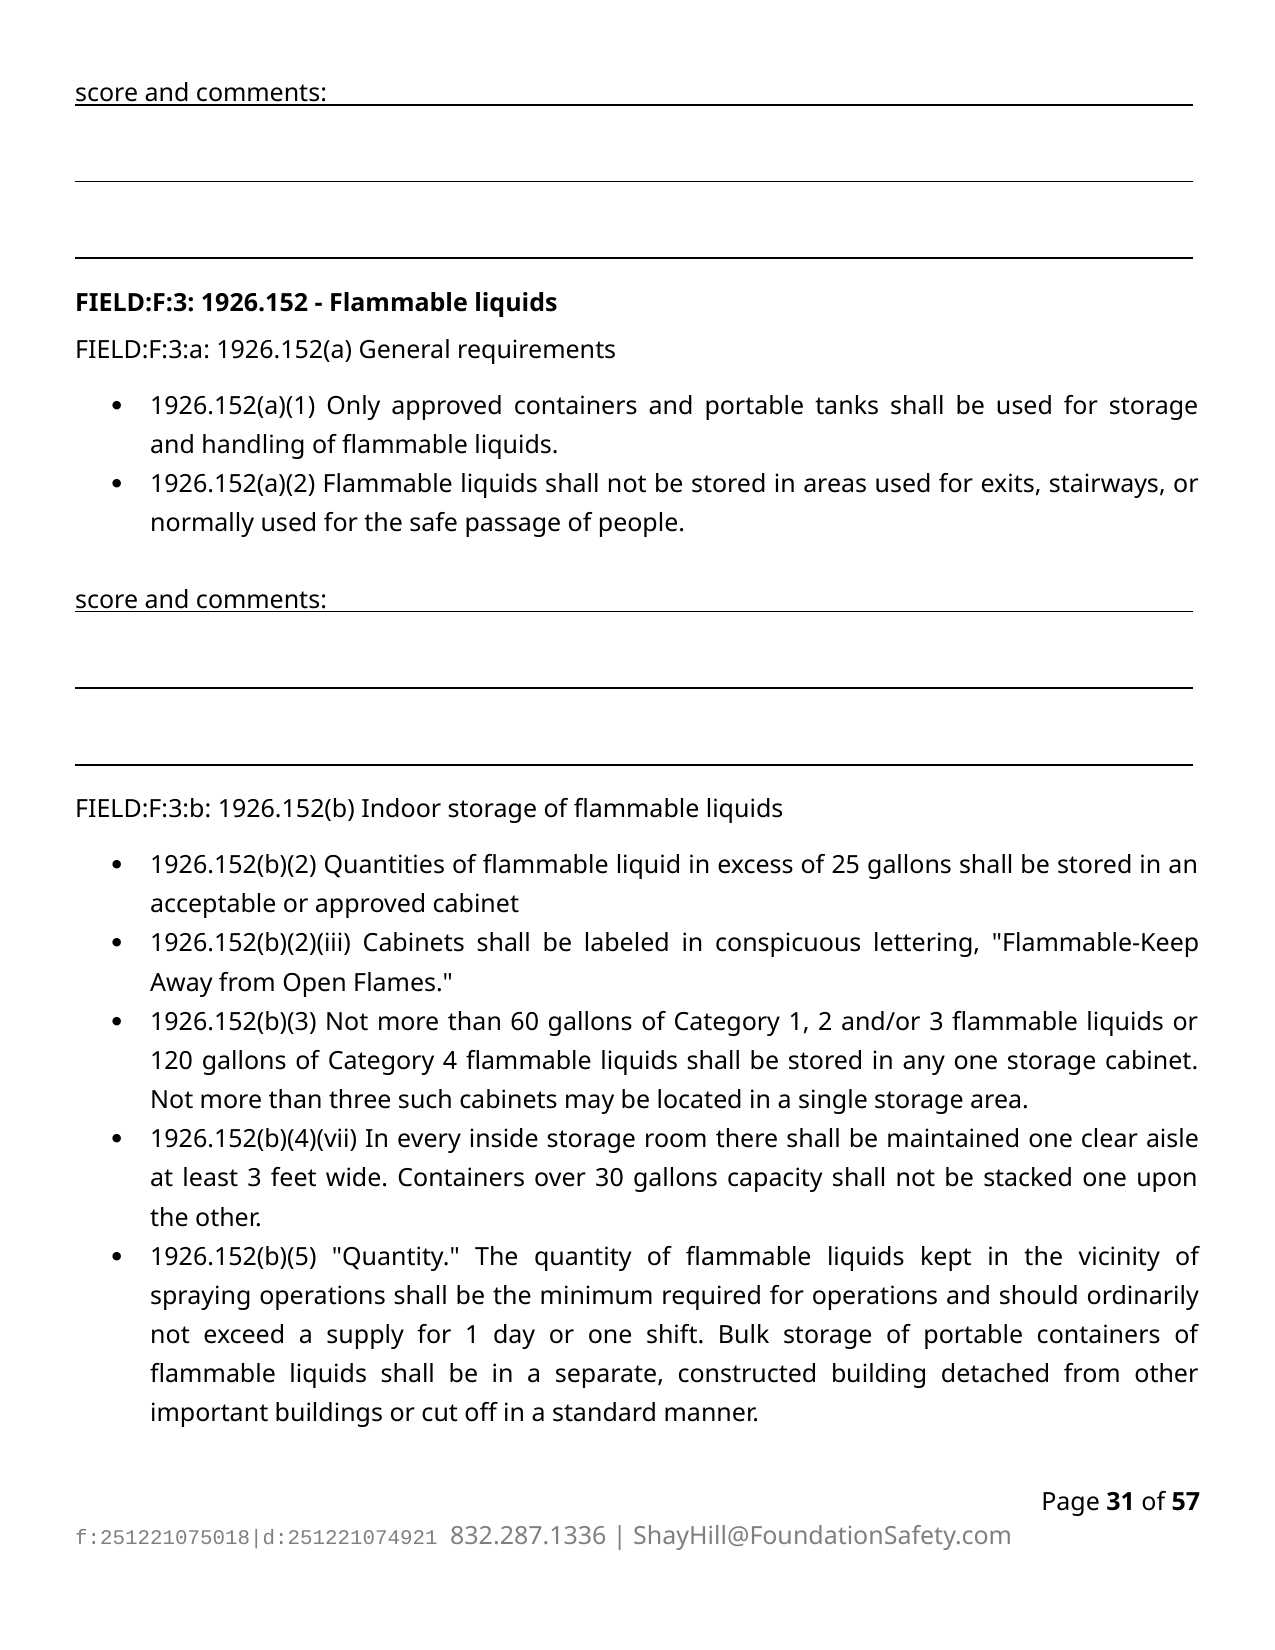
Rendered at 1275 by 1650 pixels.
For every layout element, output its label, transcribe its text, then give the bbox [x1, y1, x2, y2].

list 1926.152(b)(2) Quantities of flammable liquid in excess of 25 gallons shall be stored in an acceptable or approved cabinet [112, 847, 1200, 920]
list 1926.152(b)(5) "Quantity." The quantity of flammable liquids kept in the vicinity of spraying operations shall be the minimum required for operations and should ordinarily not exceed a supply for 1 day or one shift. Bulk storage of portable containers of flammable liquids shall be in a separate, constructed building detached from other important buildings or cut off in a standard manner. [112, 1238, 1200, 1429]
list 1926.152(b)(2)(iii) Cabinets shall be labeled in conspicuous lettering, "Flammable-Keep Away from Open Flames." [112, 925, 1200, 998]
text FIELD:F:3:b: 1926.152(b) Indoor storage of flammable liquids [75, 791, 1200, 825]
text score and comments: [75, 582, 1200, 616]
subtitle FIELD:F:3: 1926.152 - Flammable liquids [75, 284, 1200, 318]
list 1926.152(b)(3) Not more than 60 gallons of Category 1, 2 and/or 3 flammable liquids or 120 gallons of Category 4 flammable liquids shall be stored in any one storage cabinet. Not more than three such cabinets may be located in a single storage area. [112, 1003, 1200, 1116]
list 1926.152(a)(1) Only approved containers and portable tanks shall be used for storage and handling of flammable liquids. [112, 387, 1200, 461]
text score and comments: [75, 75, 1200, 109]
text FIELD:F:3:a: 1926.152(a) General requirements [75, 332, 1200, 366]
list 1926.152(b)(4)(vii) In every inside storage room there shall be maintained one clear aisle at least 3 feet wide. Containers over 30 gallons capacity shall not be stacked one upon the other. [112, 1121, 1200, 1233]
list 1926.152(a)(2) Flammable liquids shall not be stored in areas used for exits, stairways, or normally used for the safe passage of people. [112, 466, 1200, 539]
